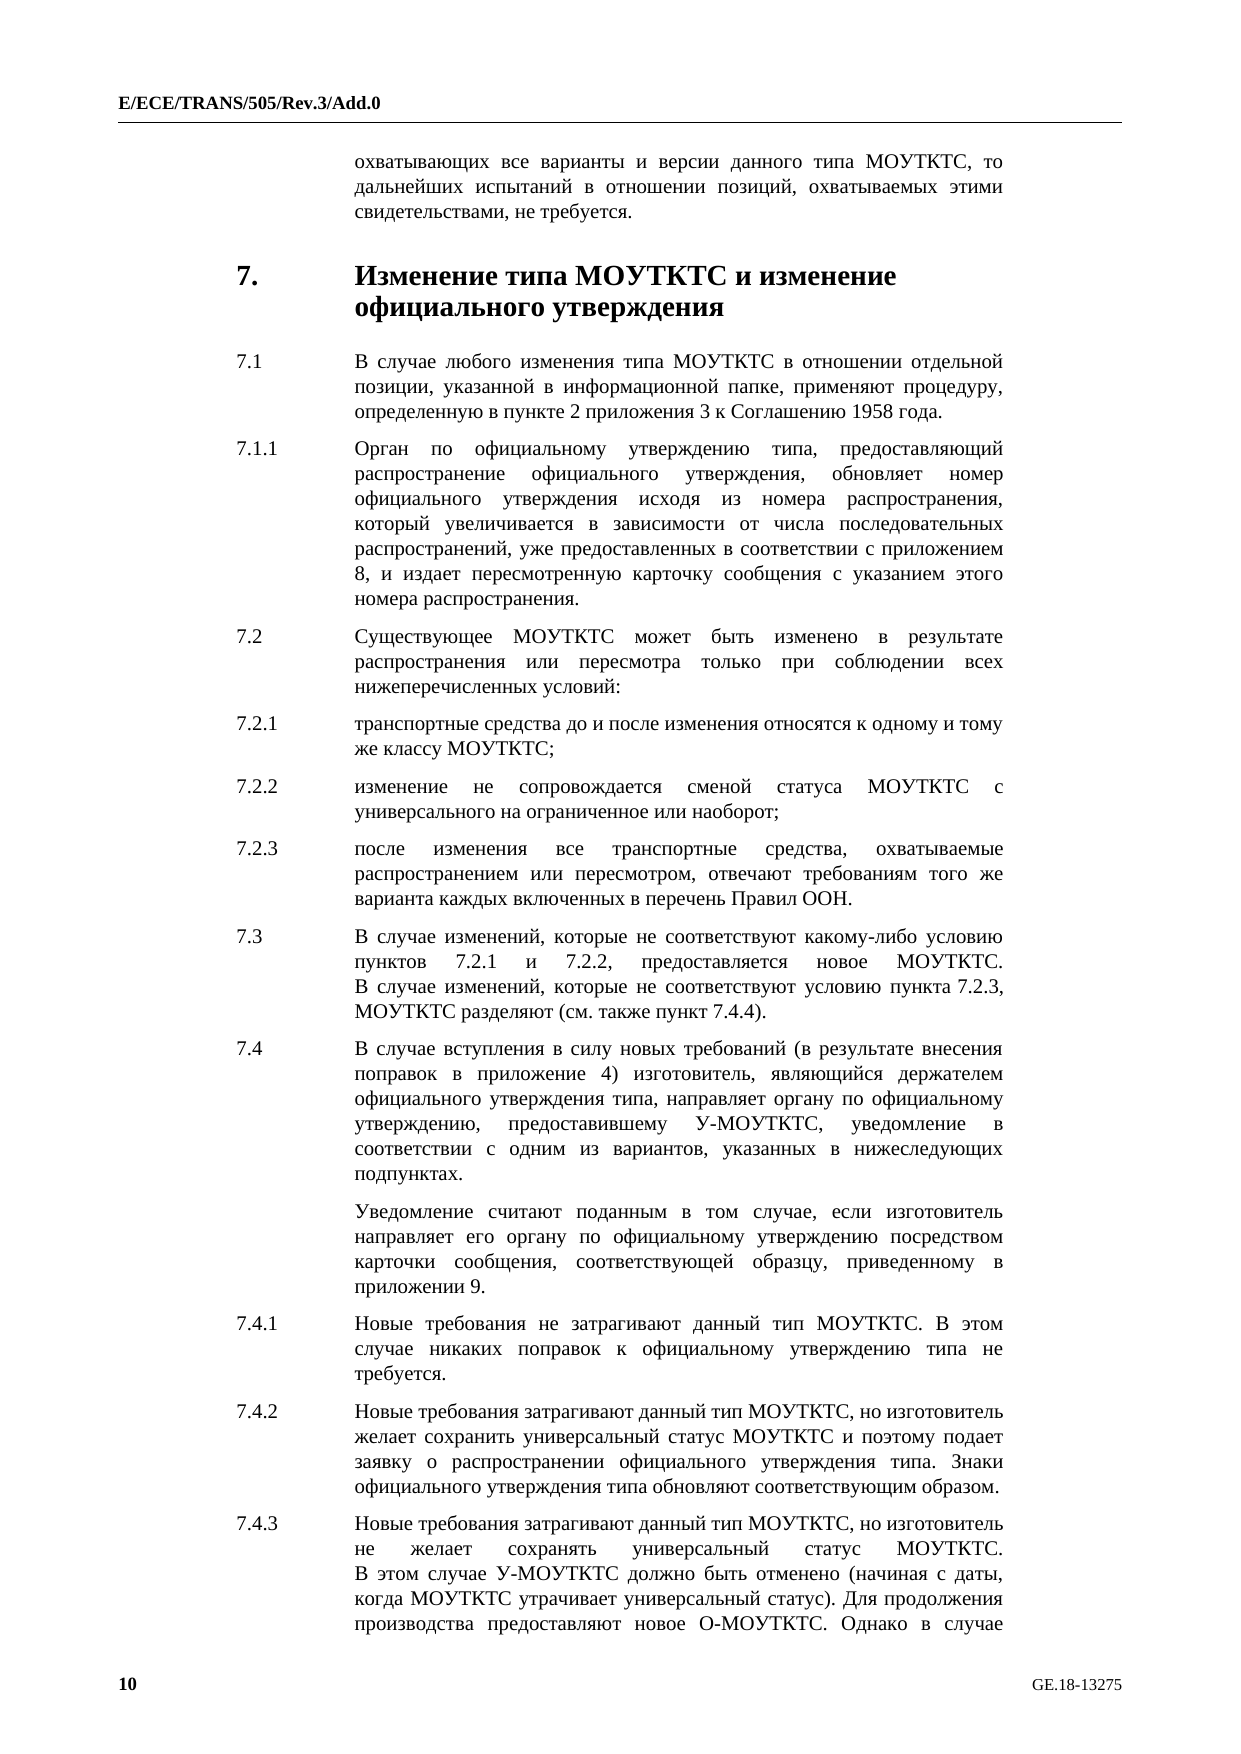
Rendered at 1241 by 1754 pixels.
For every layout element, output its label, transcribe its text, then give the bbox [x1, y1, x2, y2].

text 7.2.1 транспортные средства до и после изменения относятся к одному и тому же классу МОУТКТС; [236, 710, 1004, 760]
text 7.4.1 Новые требования не затрагивают данный тип МОУТКТС. В этом случае никаких поправок к официальному утверждению типа не требуется. [236, 1310, 1004, 1385]
text 7.2.3 после изменения все транспортные средства, охватываемые распространением или пересмотром, отвечают требованиям того же варианта каждых включенных в перечень Правил ООН. [236, 835, 1004, 910]
text 7.1 В случае любого изменения типа МОУТКТС в отношении отдельной позиции, указанной в информационной папке, применяют процедуру, определенную в пункте 2 приложения 3 к Соглашению 1958 года. [236, 348, 1004, 423]
text 7.2.2 изменение не сопровождается сменой статуса МОУТКТС с универсального на ограниченное или наоборот; [236, 773, 1004, 823]
text 7.2 Существующее МОУТКТС может быть изменено в результате распространения или пересмотра только при соблюдении всех нижеперечисленных условий: [236, 623, 1004, 698]
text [236, 1510, 1004, 1635]
text 7.4 В случае вступления в силу новых требований (в результате внесения поправок в приложение 4) изготовитель, являющийся держателем официального утверждения типа, направляет органу по официальному утверждению, предоставившему У-МОУТКТС, уведомление в соответствии с одним из вариантов, указанных в нижеследующих подпунктах. [236, 1035, 1004, 1185]
text 7.1.1 Орган по официальному утверждению типа, предоставляющий распространение официального утверждения, обновляет номер официального утверждения исходя из номера распространения, который увеличивается в зависимости от числа последовательных распространений, уже предоставленных в соответствии с приложением 8, и издает пересмотренную карточку сообщения с указанием этого номера распространения. [236, 435, 1004, 610]
text 7.3 В случае изменений, которые не соответствуют какому-либо условию пунктов 7.2.1 и 7.2.2, предоставляется новое МОУТКТС. В случае изменений, которые не соответствуют условию пункта 7.2.3, МОУТКТС разделяют (см. также пункт 7.4.4). [236, 923, 1004, 1023]
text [236, 148, 1004, 223]
text 7. Изменение типа МОУТКТС и изменение официального утверждения [236, 260, 1004, 323]
text 7.4.2 Новые требования затрагивают данный тип МОУТКТС, но изготовитель желает сохранить универсальный статус МОУТКТС и поэтому подает заявку о распространении официального утверждения типа. Знаки официального утверждения типа обновляют соответствующим образом. [236, 1398, 1004, 1498]
text Уведомление считают поданным в том случае, если изготовитель направляет его органу по официальному утверждению посредством карточки сообщения, соответствующей образцу, приведенному в приложении 9. [354, 1198, 1004, 1298]
